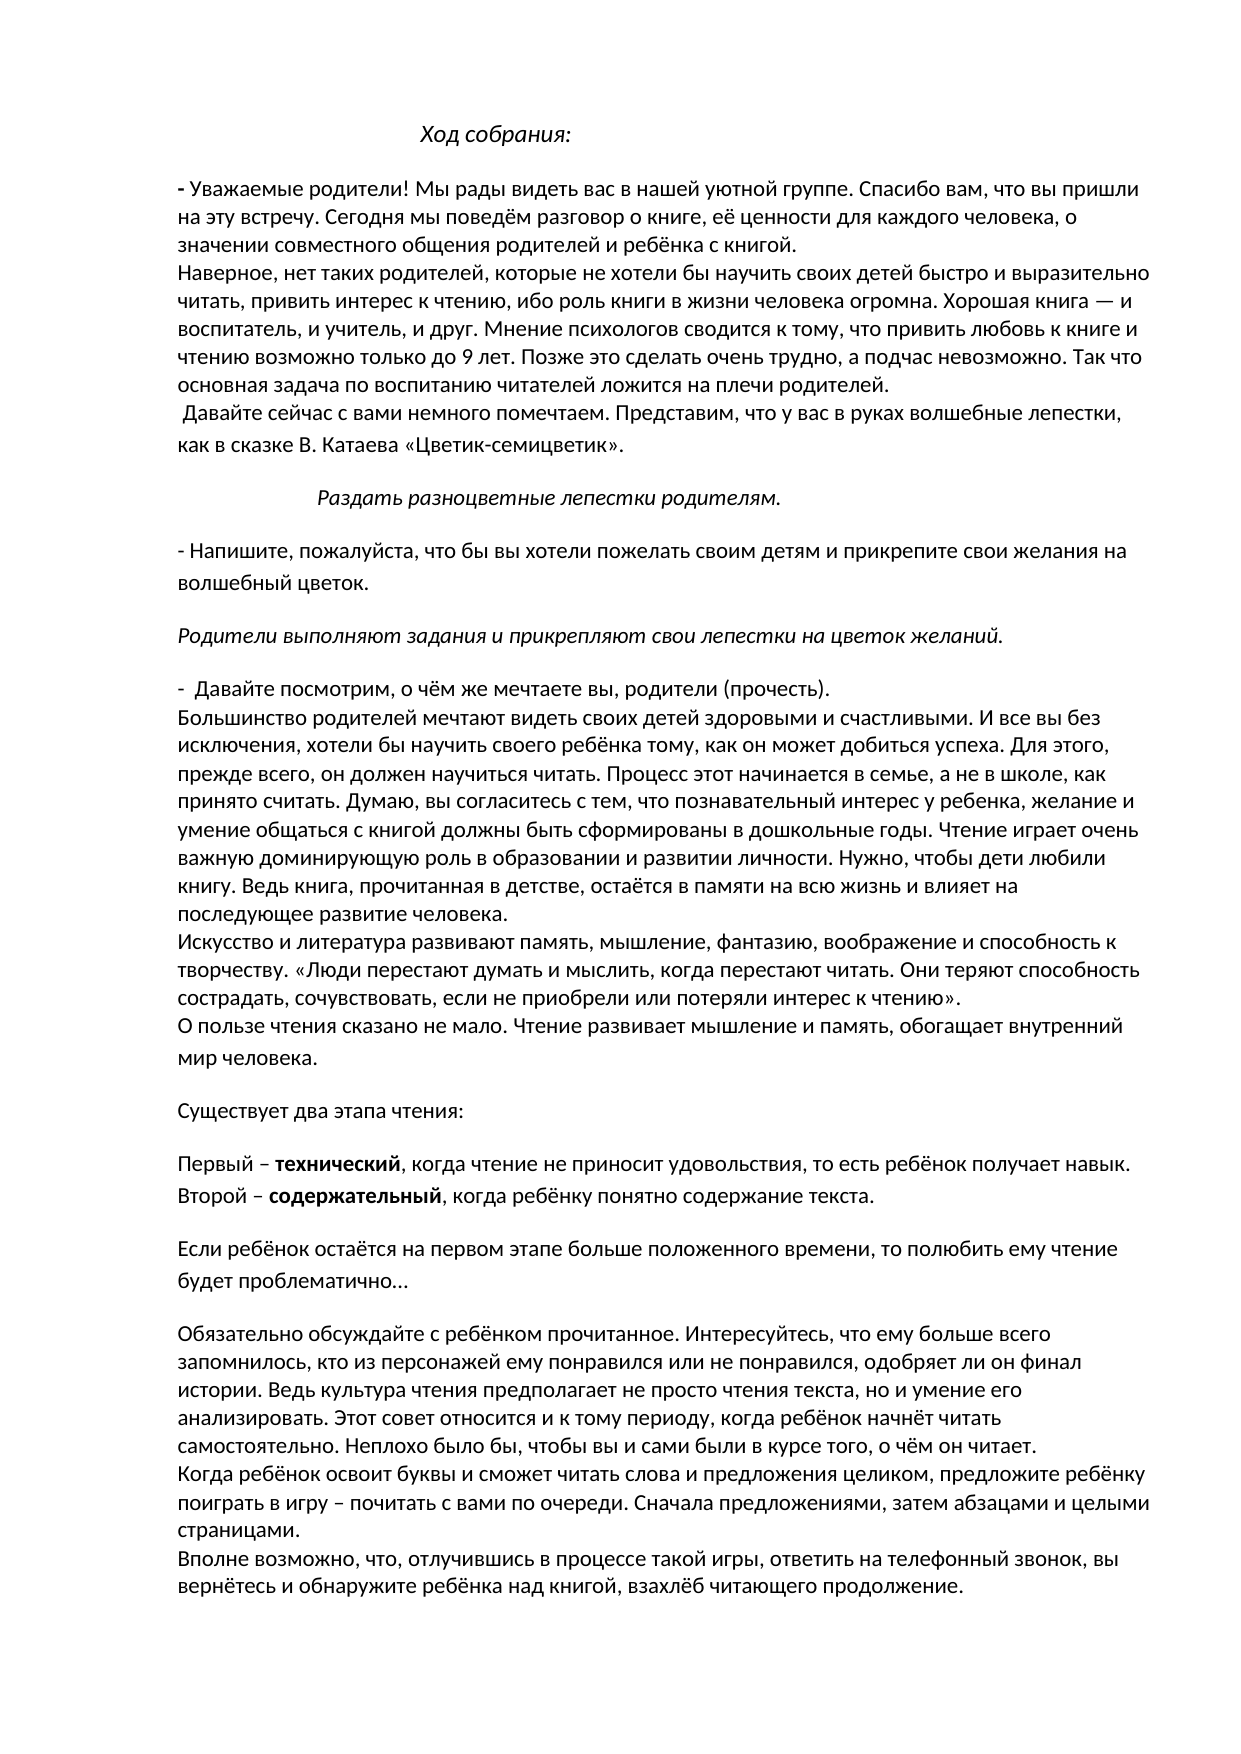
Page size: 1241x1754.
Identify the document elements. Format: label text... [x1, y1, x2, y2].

text Первый – технический, когда чтение не приносит удовольствия, то есть ребёнок получает навык. Второй – содержательный, когда ребёнку понятно содержание текста. [177, 1149, 1152, 1209]
text - Давайте посмотрим, о чём же мечтаете вы, родители (прочесть). [177, 674, 1152, 703]
text Если ребёнок остаётся на первом этапе больше положенного времени, то полюбить ему чтение будет проблематично… [177, 1234, 1152, 1294]
text Ход собрания: [177, 118, 1152, 149]
text Вполне возможно, что, отлучившись в процессе такой игры, ответить на телефонный звонок, вы вернётесь и обнаружите ребёнка над книгой, взахлёб читающего продолжение. [177, 1544, 1152, 1600]
text О пользе чтения сказано не мало. Чтение развивает мышление и память, обогащает внутренний мир человека. [177, 1011, 1152, 1071]
text Наверное, нет таких родителей, которые не хотели бы научить своих детей быстро и выразительно читать, привить интерес к чтению, ибо роль книги в жизни человека огромна. Хорошая книга — и воспитатель, и учитель, и друг. Мнение психологов сводится к тому, что привить любовь к книге и чтению возможно только до 9 лет. Позже это сделать очень трудно, а подчас невозможно. Так что основная задача по воспитанию читателей ложится на плечи родителей. [177, 258, 1152, 398]
text Давайте сейчас с вами немного помечтаем. Представим, что у вас в руках волшебные лепестки, как в сказке В. Катаева «Цветик-семицветик». [177, 398, 1152, 458]
text Родители выполняют задания и прикрепляют свои лепестки на цветок желаний. [177, 622, 1152, 649]
text Обязательно обсуждайте с ребёнком прочитанное. Интересуйтесь, что ему больше всего запомнилось, кто из персонажей ему понравился или не понравился, одобряет ли он финал истории. Ведь культура чтения предполагает не просто чтения текста, но и умение его анализировать. Этот совет относится и к тому периоду, когда ребёнок начнёт читать самостоятельно. Неплохо было бы, чтобы вы и сами были в курсе того, о чём он читает. [177, 1319, 1152, 1459]
text Раздать разноцветные лепестки родителям. [177, 483, 1152, 511]
text Большинство родителей мечтают видеть своих детей здоровыми и счастливыми. И все вы без исключения, хотели бы научить своего ребёнка тому, как он может добиться успеха. Для этого, прежде всего, он должен научиться читать. Процесс этот начинается в семье, а не в школе, как принято считать. Думаю, вы согласитесь с тем, что познавательный интерес у ребенка, желание и умение общаться с книгой должны быть сформированы в дошкольные годы. Чтение играет очень важную доминирующую роль в образовании и развитии личности. Нужно, чтобы дети любили книгу. Ведь книга, прочитанная в детстве, остаётся в памяти на всю жизнь и влияет на последующее развитие человека. [177, 703, 1152, 927]
text Существует два этапа чтения: [177, 1096, 1152, 1124]
text - Уважаемые родители! Мы рады видеть вас в нашей уютной группе. Спасибо вам, что вы пришли на эту встречу. Сегодня мы поведём разговор о книге, её ценности для каждого человека, о значении совместного общения родителей и ребёнка с книгой. [177, 174, 1152, 258]
text - Напишите, пожалуйста, что бы вы хотели пожелать своим детям и прикрепите свои желания на волшебный цветок. [177, 536, 1152, 597]
text Искусство и литература развивают память, мышление, фантазию, воображение и способность к творчеству. «Люди перестают думать и мыслить, когда перестают читать. Они теряют способность сострадать, сочувствовать, если не приобрели или потеряли интерес к чтению». [177, 927, 1152, 1011]
text Когда ребёнок освоит буквы и сможет читать слова и предложения целиком, предложите ребёнку поиграть в игру – почитать с вами по очереди. Сначала предложениями, затем абзацами и целыми страницами. [177, 1459, 1152, 1544]
